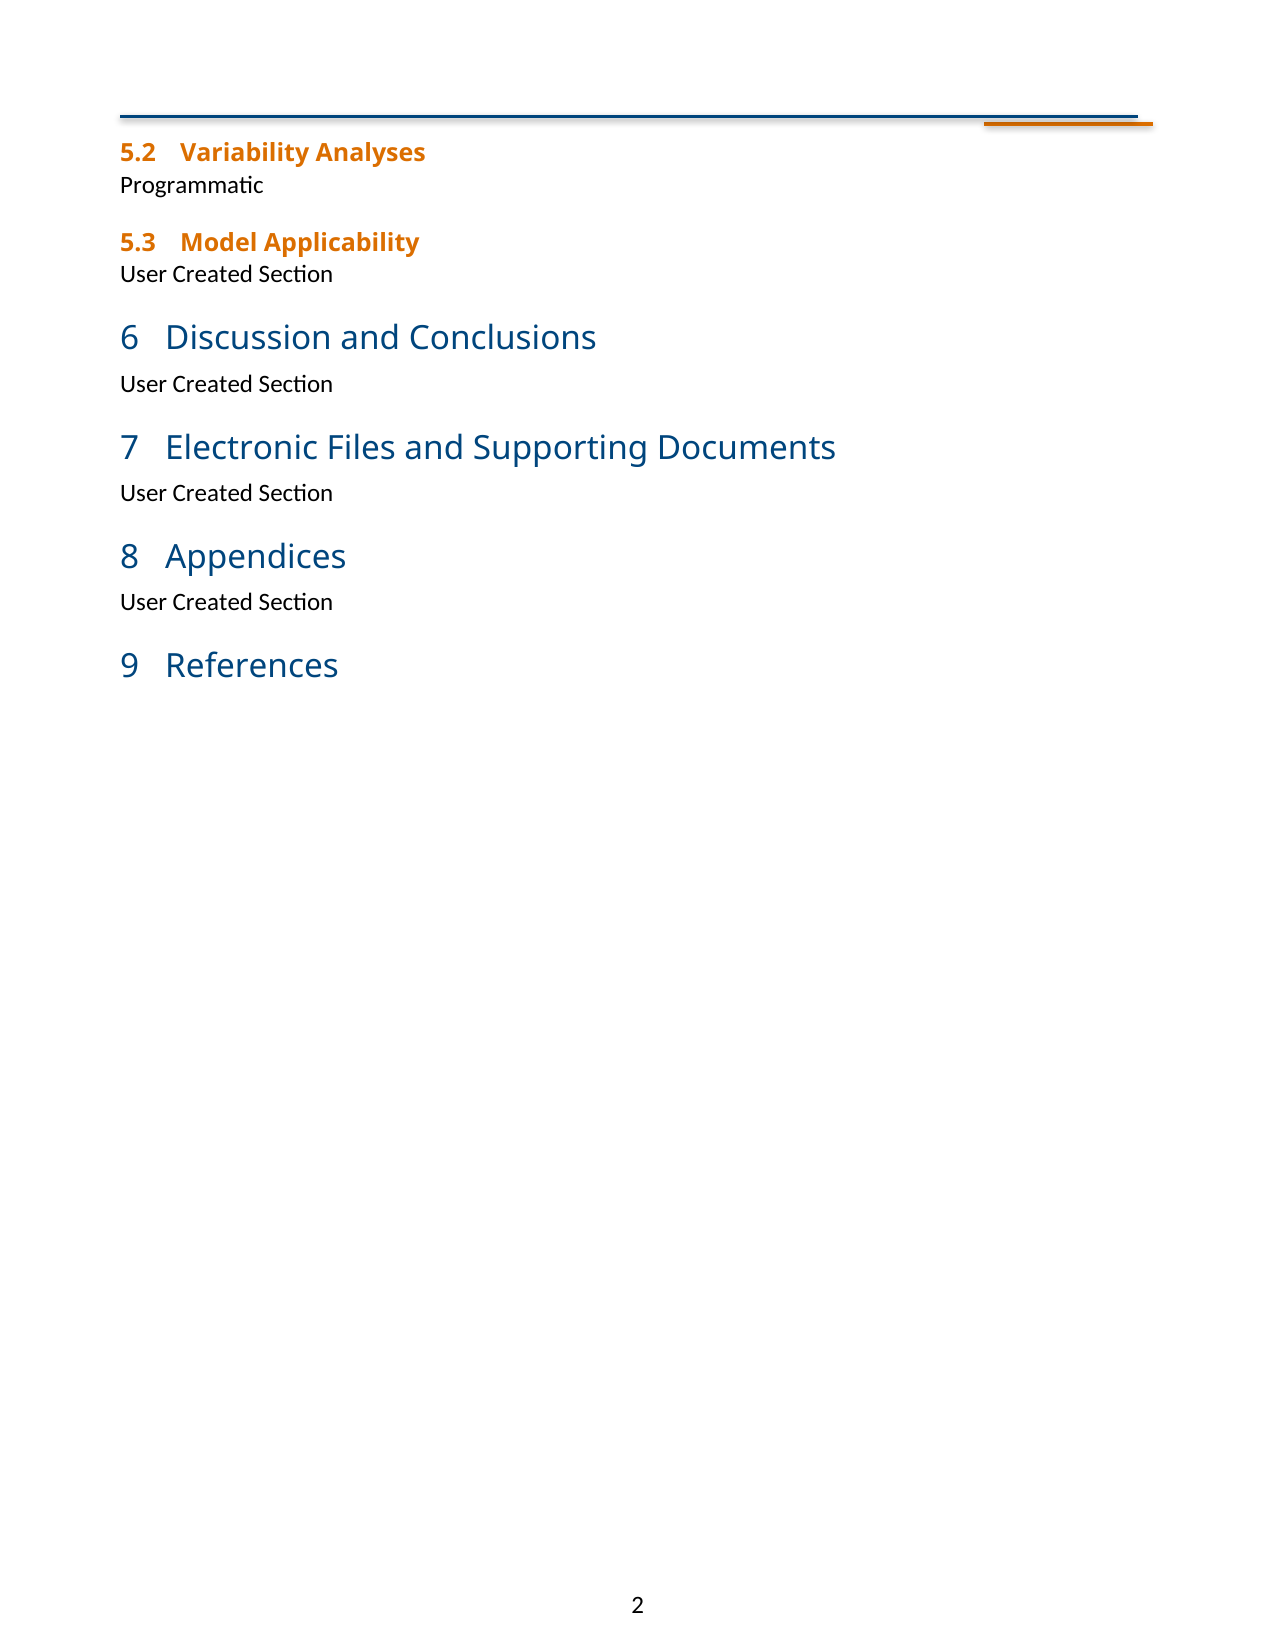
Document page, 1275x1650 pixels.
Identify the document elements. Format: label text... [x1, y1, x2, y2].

subtitle References [120, 642, 1155, 687]
subtitle Variability Analyses [120, 135, 1155, 169]
text User Created Section [120, 477, 1155, 508]
subtitle Discussion and Conclusions [120, 314, 1155, 359]
subtitle Electronic Files and Supporting Documents [120, 423, 1155, 469]
subtitle Appendices [120, 533, 1155, 578]
text User Created Section [120, 586, 1155, 617]
text Programmatic [120, 169, 1155, 199]
text User Created Section [120, 259, 1155, 289]
subtitle Model Applicability [120, 224, 1155, 259]
text User Created Section [120, 368, 1155, 398]
